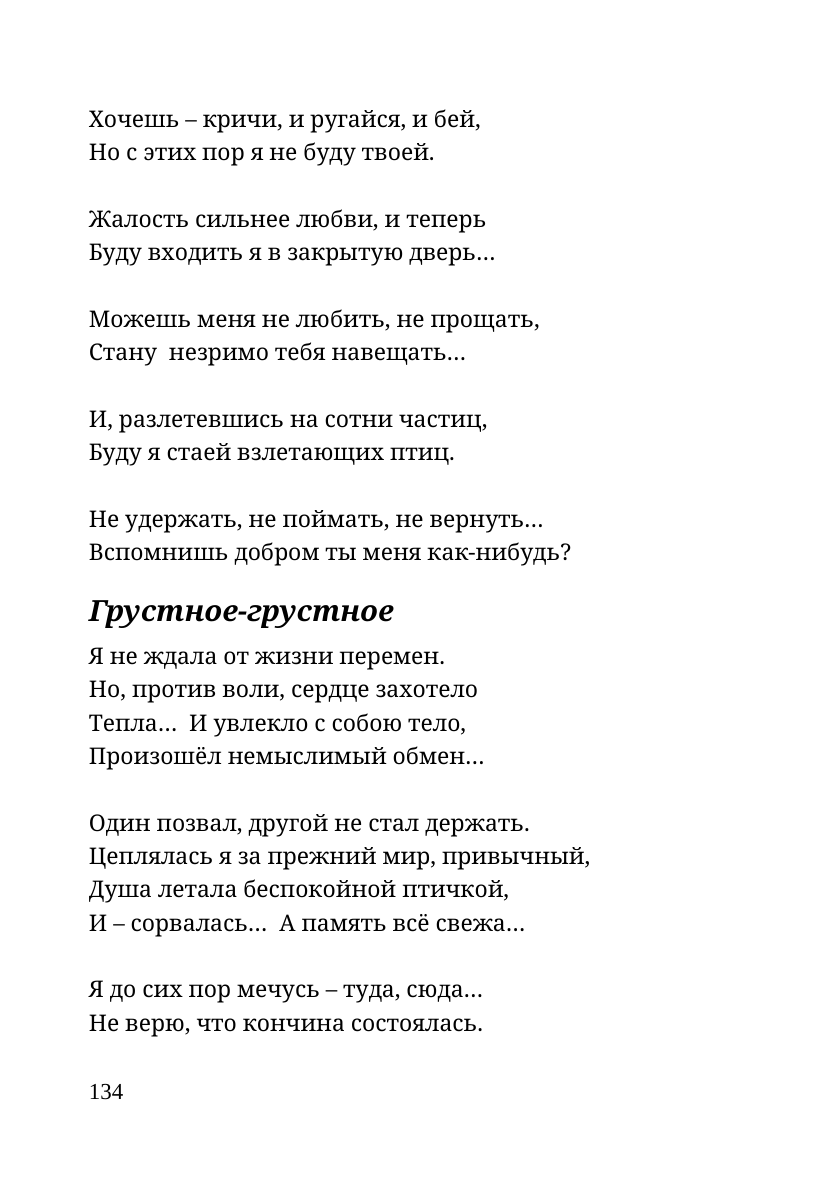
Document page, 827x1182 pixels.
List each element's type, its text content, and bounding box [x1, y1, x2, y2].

text Грустное-грустное [89, 591, 703, 630]
text И, разлетевшись на сотни частиц, Буду я стаей взлетающих птиц. [89, 400, 703, 500]
text Можешь меня не любить, не прощать, Стану незримо тебя навещать… [89, 300, 703, 400]
text Не удержать, не поймать, не вернуть… Вспомнишь добром ты меня как-нибудь? [89, 500, 703, 567]
text Я не ждала от жизни перемен. Но, против воли, сердце захотело Тепла… И увлекло с собою тело, Произошёл немыслимый обмен… [89, 638, 703, 805]
text Хочешь – кричи, и ругайся, и бей, Но с этих пор я не буду твоей. [89, 100, 703, 200]
text Жалость сильнее любви, и теперь Буду входить я в закрытую дверь… [89, 200, 703, 300]
